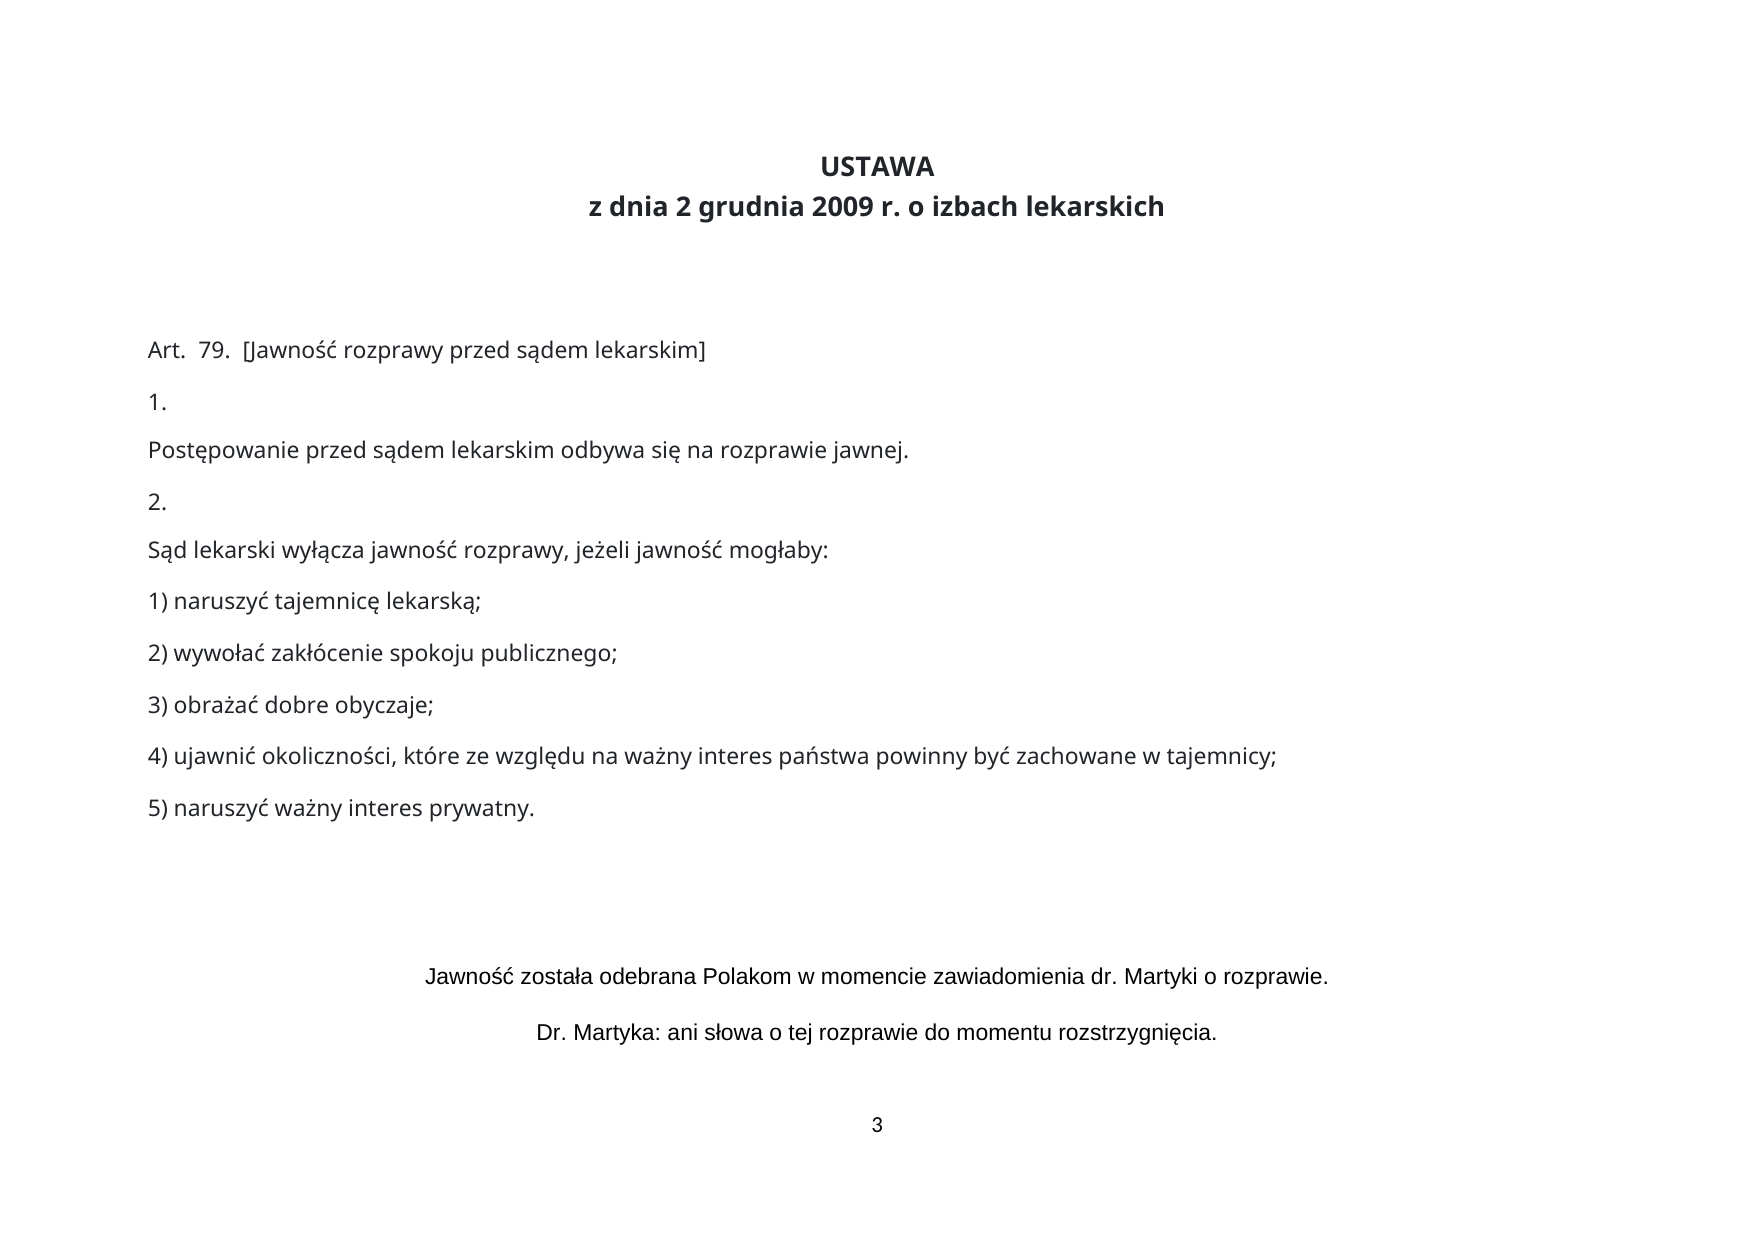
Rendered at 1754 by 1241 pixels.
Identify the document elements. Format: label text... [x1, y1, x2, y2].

text 2. [148, 482, 1606, 517]
text Postępowanie przed sądem lekarskim odbywa się na rozprawie jawnej. [148, 434, 1606, 465]
text 3) obrażać dobre obyczaje; [148, 685, 1606, 720]
text 4) ujawnić okoliczności, które ze względu na ważny interes państwa powinny być zachowane w tajemnicy; [148, 736, 1606, 771]
text 1) naruszyć tajemnicę lekarską; [148, 581, 1606, 616]
subtitle z dnia 2 grudnia 2009 r. o izbach lekarskich [148, 187, 1606, 224]
text Art. 79. [Jawność rozprawy przed sądem lekarskim] [148, 331, 1606, 366]
text Sąd lekarski wyłącza jawność rozprawy, jeżeli jawność mogłaby: [148, 533, 1606, 565]
text 5) naruszyć ważny interes prywatny. [148, 788, 1606, 823]
subtitle USTAWA [148, 148, 1606, 184]
text 2) wywołać zakłócenie spokoju publicznego; [148, 633, 1606, 668]
text Dr. Martyka: ani słowa o tej rozprawie do momentu rozstrzygnięcia. [148, 1019, 1606, 1045]
text 1. [148, 382, 1606, 417]
text Jawność została odebrana Polakom w momencie zawiadomienia dr. Martyki o rozprawie. [148, 963, 1606, 990]
